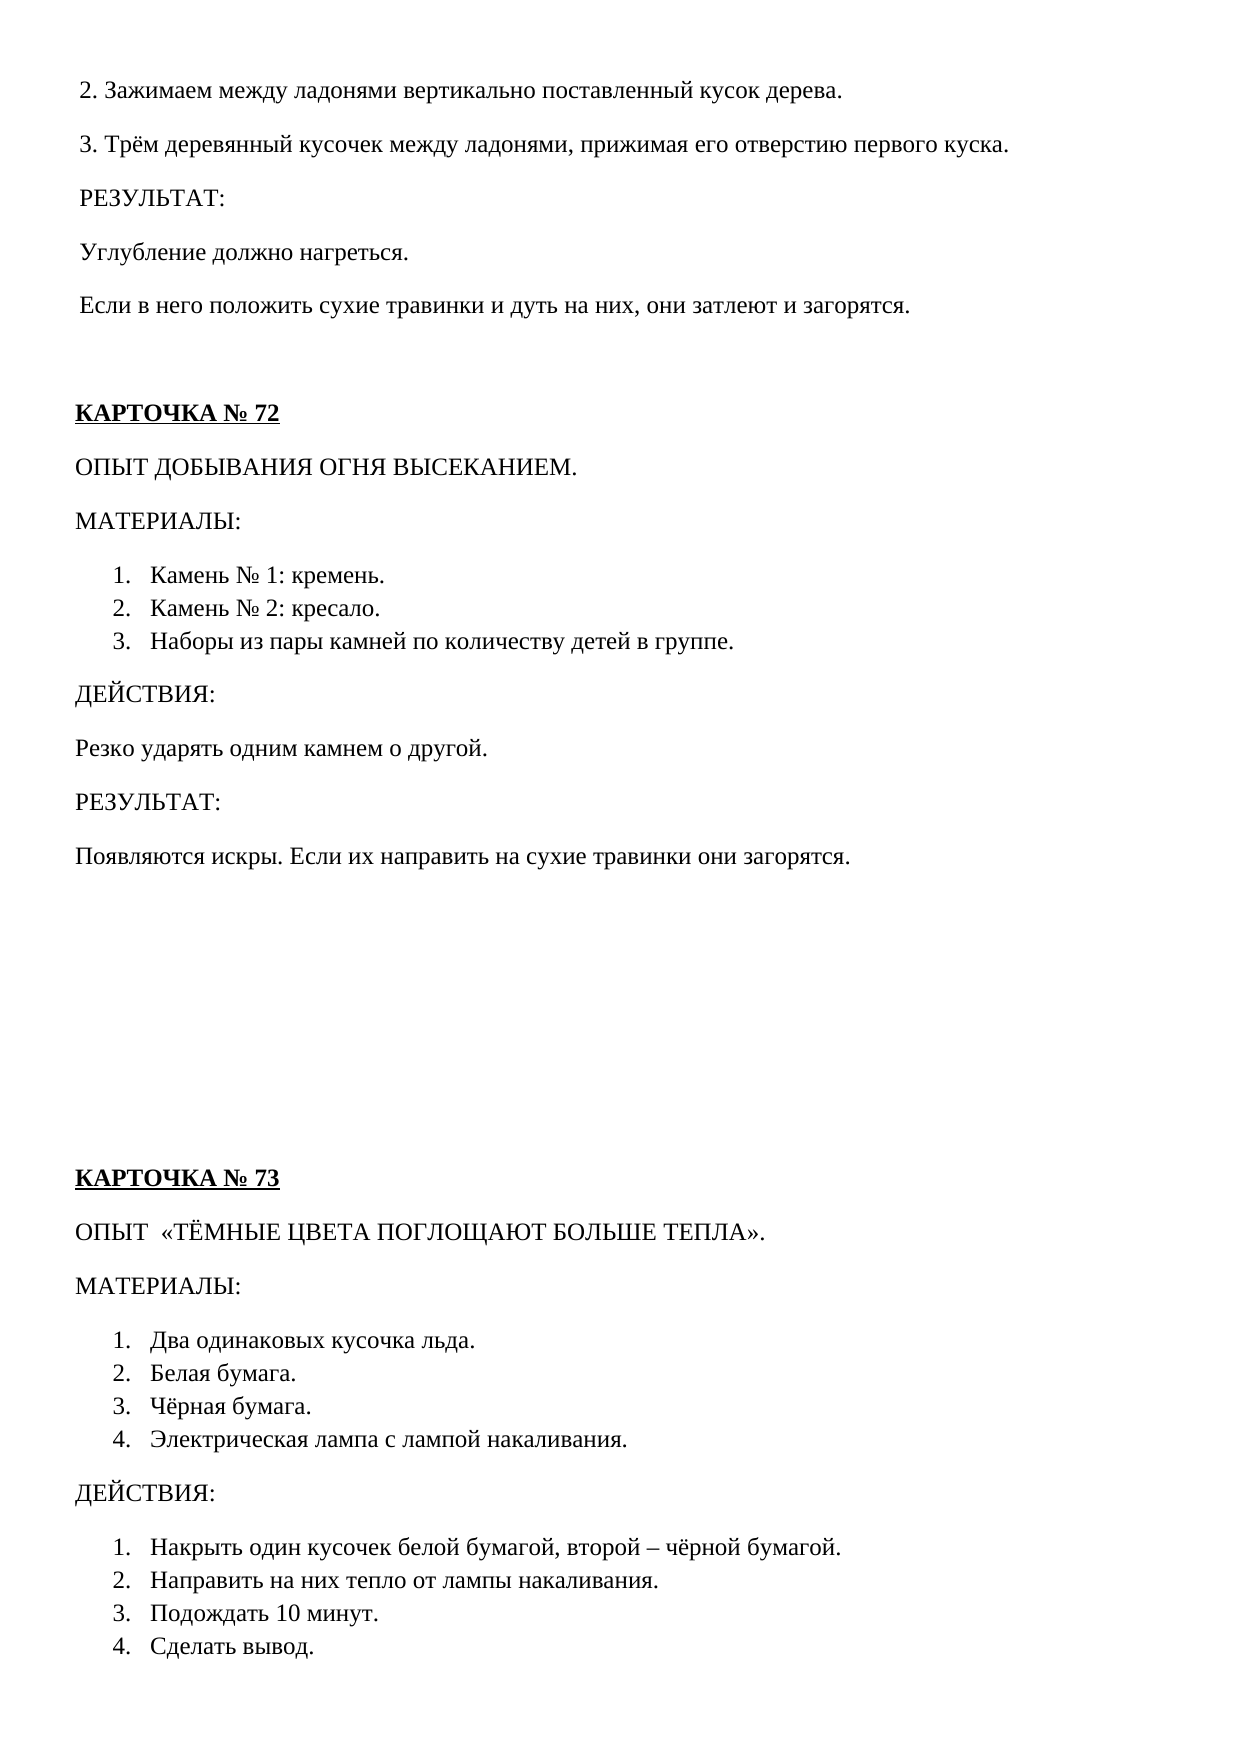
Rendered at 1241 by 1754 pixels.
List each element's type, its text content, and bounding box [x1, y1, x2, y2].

text РЕЗУЛЬТАТ: [75, 787, 1165, 816]
list Камень № 2: кресало. [112, 593, 1165, 621]
text 2. Зажимаем между ладонями вертикально поставленный кусок дерева. [79, 75, 1165, 104]
list Два одинаковых кусочка льда. [112, 1325, 1165, 1354]
list Чёрная бумага. [112, 1391, 1165, 1420]
text ДЕЙСТВИЯ: [75, 679, 1165, 708]
text 3. Трём деревянный кусочек между ладонями, прижимая его отверстию первого куска. [79, 129, 1165, 158]
text Если в него положить сухие травинки и дуть на них, они затлеют и загорятся. [79, 290, 1165, 319]
text МАТЕРИАЛЫ: [75, 506, 1165, 534]
list Камень № 1: кремень. [112, 560, 1165, 588]
text КАРТОЧКА № 73 [75, 1163, 1165, 1192]
text КАРТОЧКА № 72 [75, 398, 1165, 427]
text Углубление должно нагреться. [79, 237, 1165, 265]
list Электрическая лампа с лампой накаливания. [112, 1424, 1165, 1453]
text ДЕЙСТВИЯ: [75, 1478, 1165, 1507]
list Наборы из пары камней по количеству детей в группе. [112, 626, 1165, 654]
list Белая бумага. [112, 1358, 1165, 1387]
text Резко ударять одним камнем о другой. [75, 733, 1165, 762]
text РЕЗУЛЬТАТ: [79, 183, 1165, 211]
list Направить на них тепло от лампы накаливания. [112, 1565, 1165, 1593]
list Накрыть один кусочек белой бумагой, второй – чёрной бумагой. [112, 1532, 1165, 1561]
text МАТЕРИАЛЫ: [75, 1271, 1165, 1300]
list Подождать 10 минут. [112, 1598, 1165, 1627]
list Сделать вывод. [112, 1631, 1165, 1659]
text Появляются искры. Если их направить на сухие травинки они загорятся. [75, 841, 1165, 870]
text ОПЫТ «ТЁМНЫЕ ЦВЕТА ПОГЛОЩАЮТ БОЛЬШЕ ТЕПЛА». [75, 1217, 1165, 1246]
text ОПЫТ ДОБЫВАНИЯ ОГНЯ ВЫСЕКАНИЕМ. [75, 452, 1165, 481]
